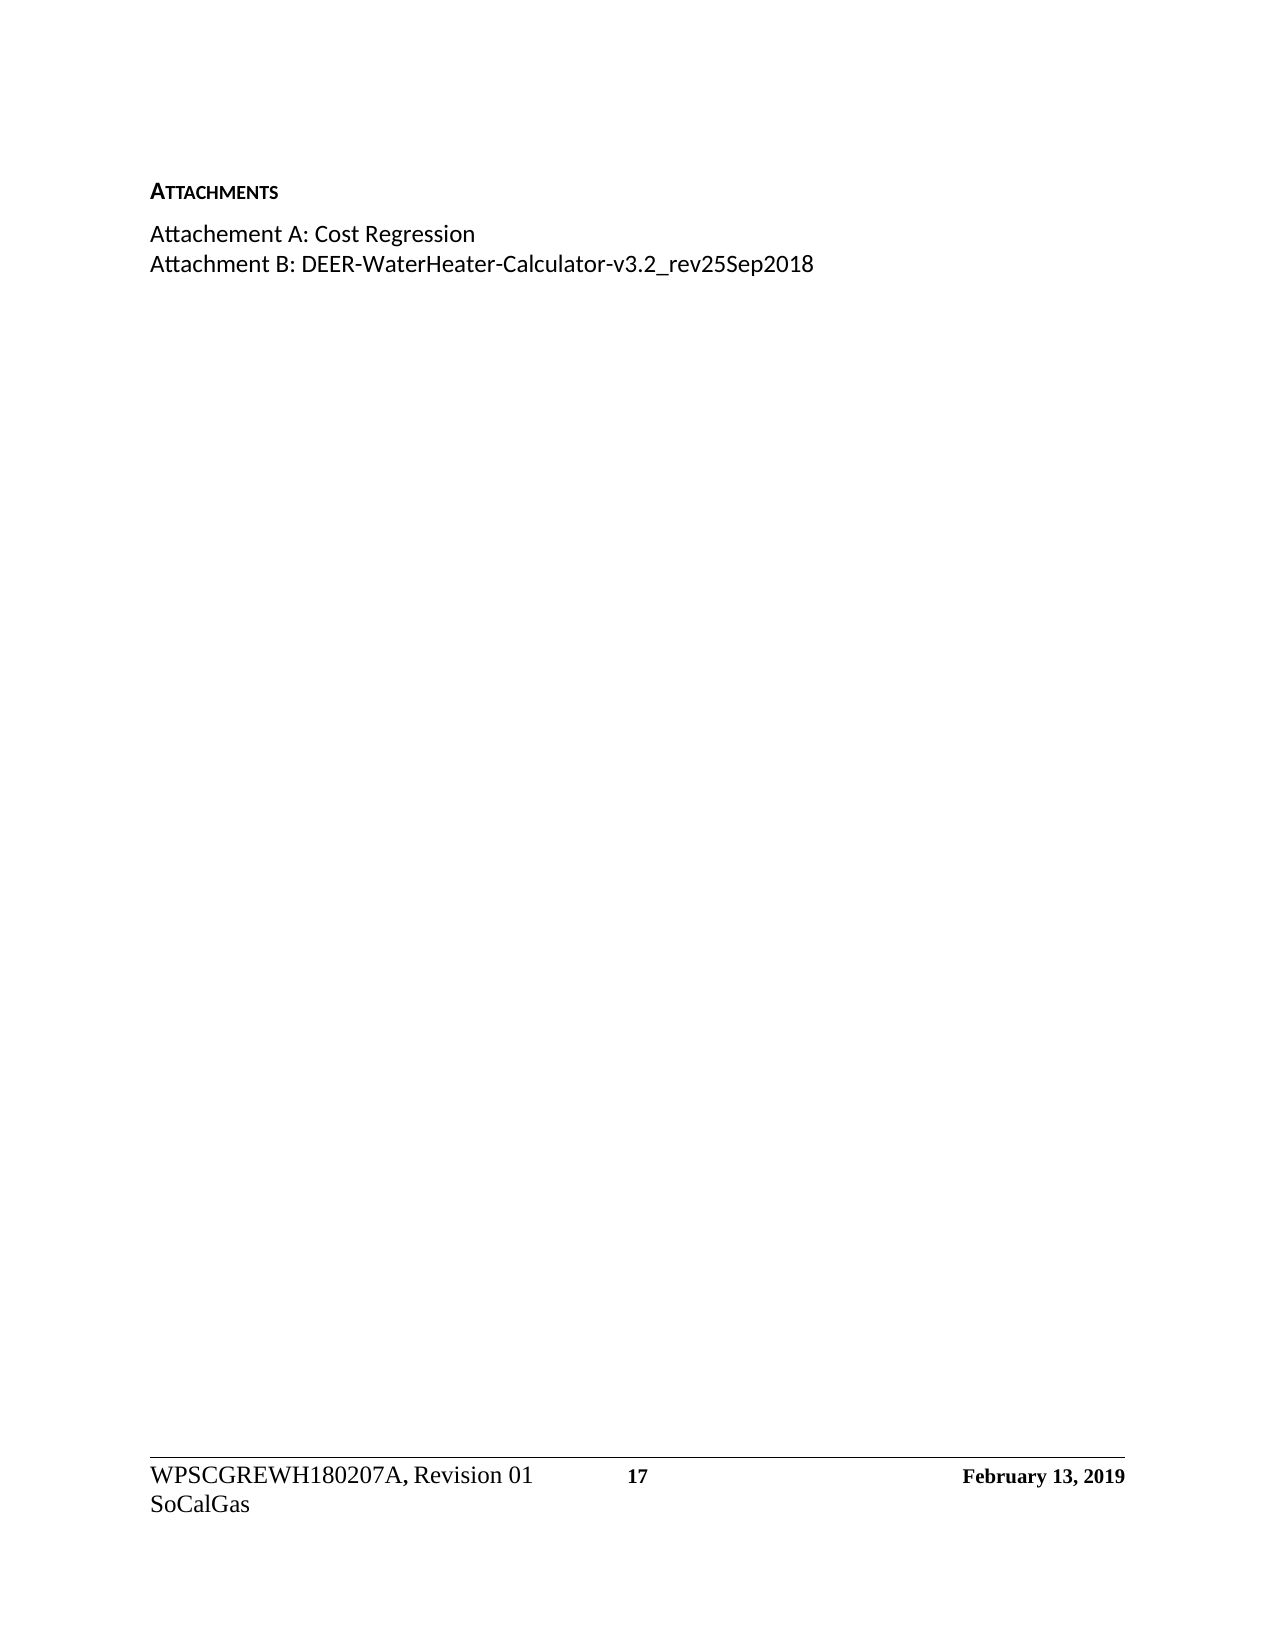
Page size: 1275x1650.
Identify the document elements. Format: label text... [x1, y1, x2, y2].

text Attachement A: Cost Regression [150, 218, 1125, 248]
text Attachment B: DEER-WaterHeater-Calculator-v3.2_rev25Sep2018 [150, 248, 1125, 279]
subtitle Attachments [150, 175, 1125, 206]
